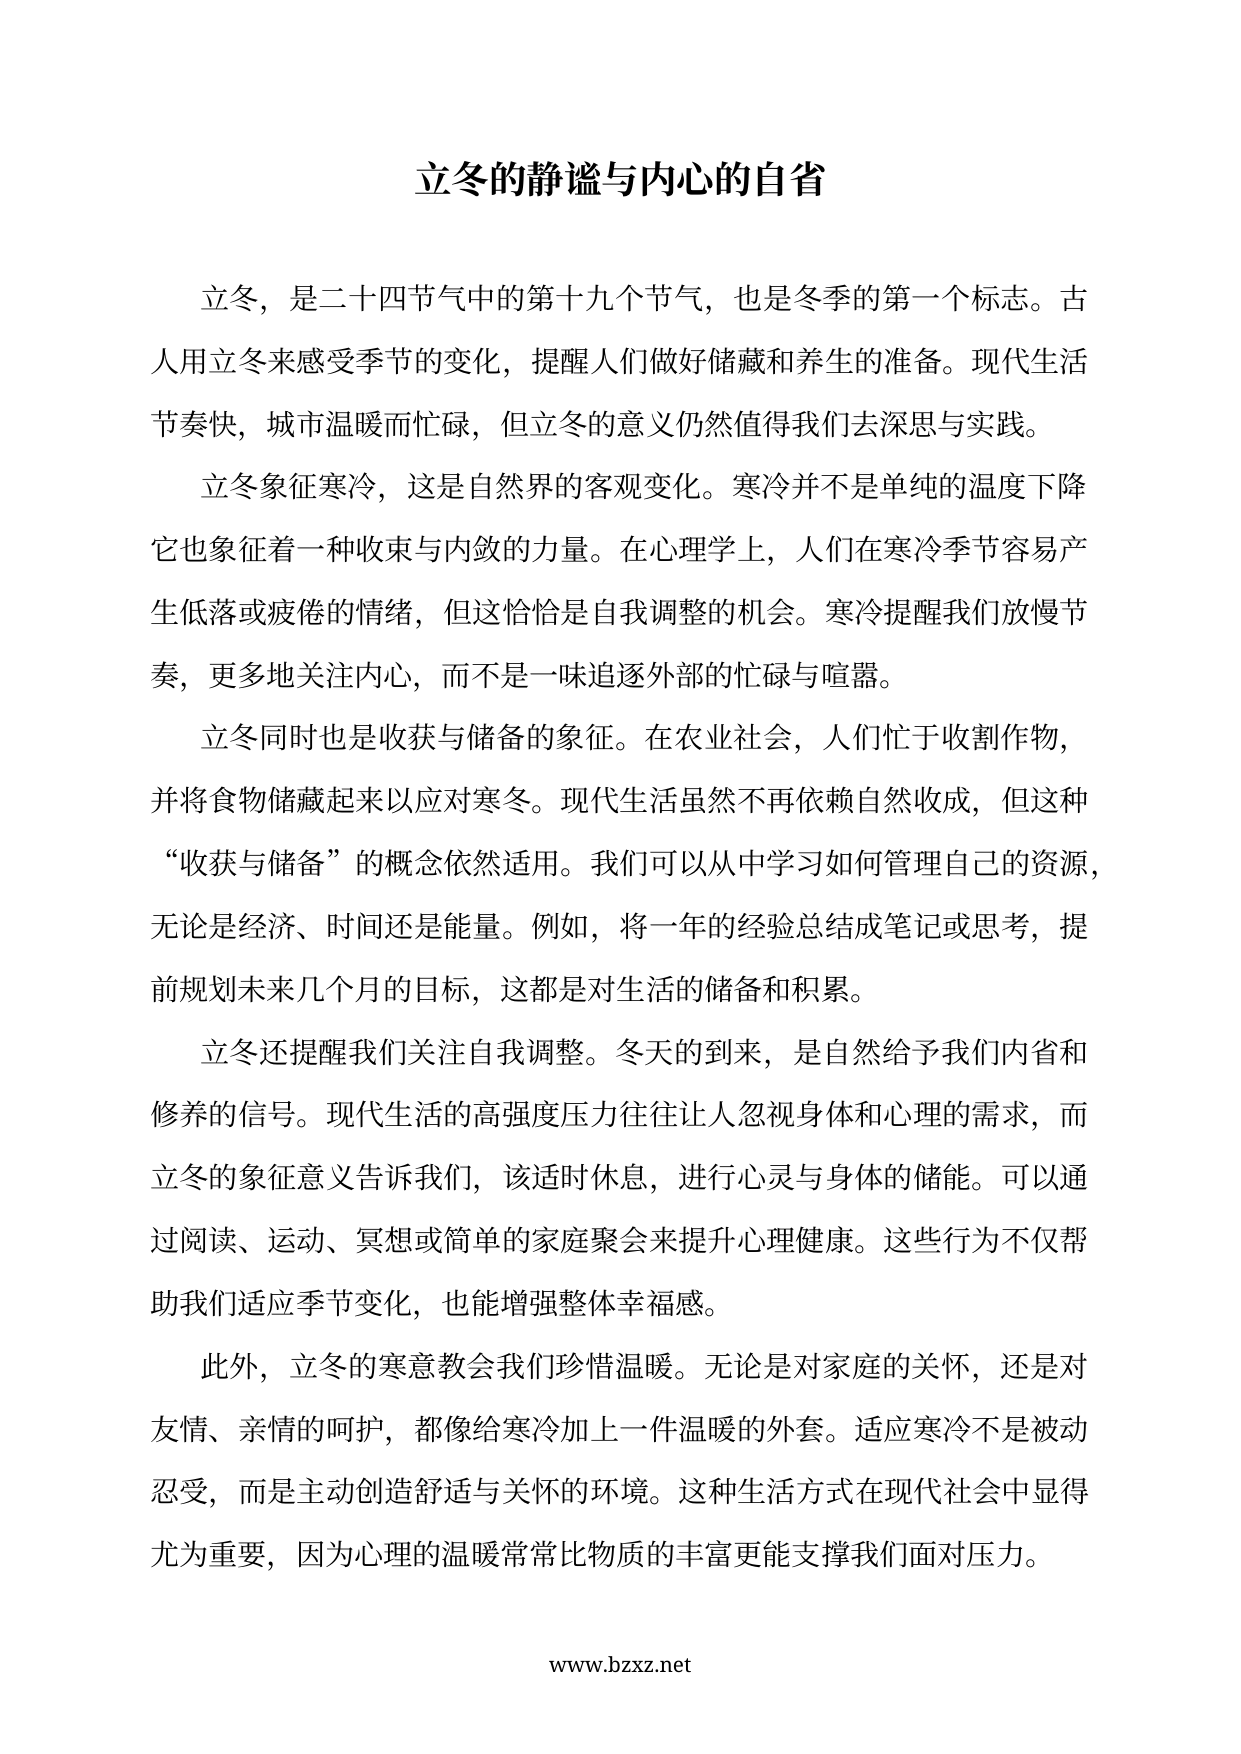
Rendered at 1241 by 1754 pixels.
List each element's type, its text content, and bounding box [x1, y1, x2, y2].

subtitle 立冬的静谧与内心的自省 [150, 150, 1090, 204]
text 立冬还提醒我们关注自我调整。冬天的到来，是自然给予我们内省和修养的信号。现代生活的高强度压力往往让人忽视身体和心理的需求，而立冬的象征意义告诉我们，该适时休息，进行心灵与身体的储能。可以通过阅读、运动、冥想或简单的家庭聚会来提升心理健康。这些行为不仅帮助我们适应季节变化，也能增强整体幸福感。 [150, 1029, 1090, 1323]
text 立冬，是二十四节气中的第十九个节气，也是冬季的第一个标志。古人用立冬来感受季节的变化，提醒人们做好储藏和养生的准备。现代生活节奏快，城市温暖而忙碌，但立冬的意义仍然值得我们去深思与实践。 [150, 276, 1090, 443]
text 此外，立冬的寒意教会我们珍惜温暖。无论是对家庭的关怀，还是对友情、亲情的呵护，都像给寒冷加上一件温暖的外套。适应寒冷不是被动忍受，而是主动创造舒适与关怀的环境。这种生活方式在现代社会中显得尤为重要，因为心理的温暖常常比物质的丰富更能支撑我们面对压力。 [150, 1343, 1090, 1574]
text 立冬同时也是收获与储备的象征。在农业社会，人们忙于收割作物，并将食物储藏起来以应对寒冬。现代生活虽然不再依赖自然收成，但这种“收获与储备”的概念依然适用。我们可以从中学习如何管理自己的资源，无论是经济、时间还是能量。例如，将一年的经验总结成笔记或思考，提前规划未来几个月的目标，这都是对生活的储备和积累。 [150, 715, 1090, 1008]
text 立冬象征寒冷，这是自然界的客观变化。寒冷并不是单纯的温度下降，它也象征着一种收束与内敛的力量。在心理学上，人们在寒冷季节容易产生低落或疲倦的情绪，但这恰恰是自我调整的机会。寒冷提醒我们放慢节奏，更多地关注内心，而不是一味追逐外部的忙碌与喧嚣。 [150, 464, 1090, 694]
